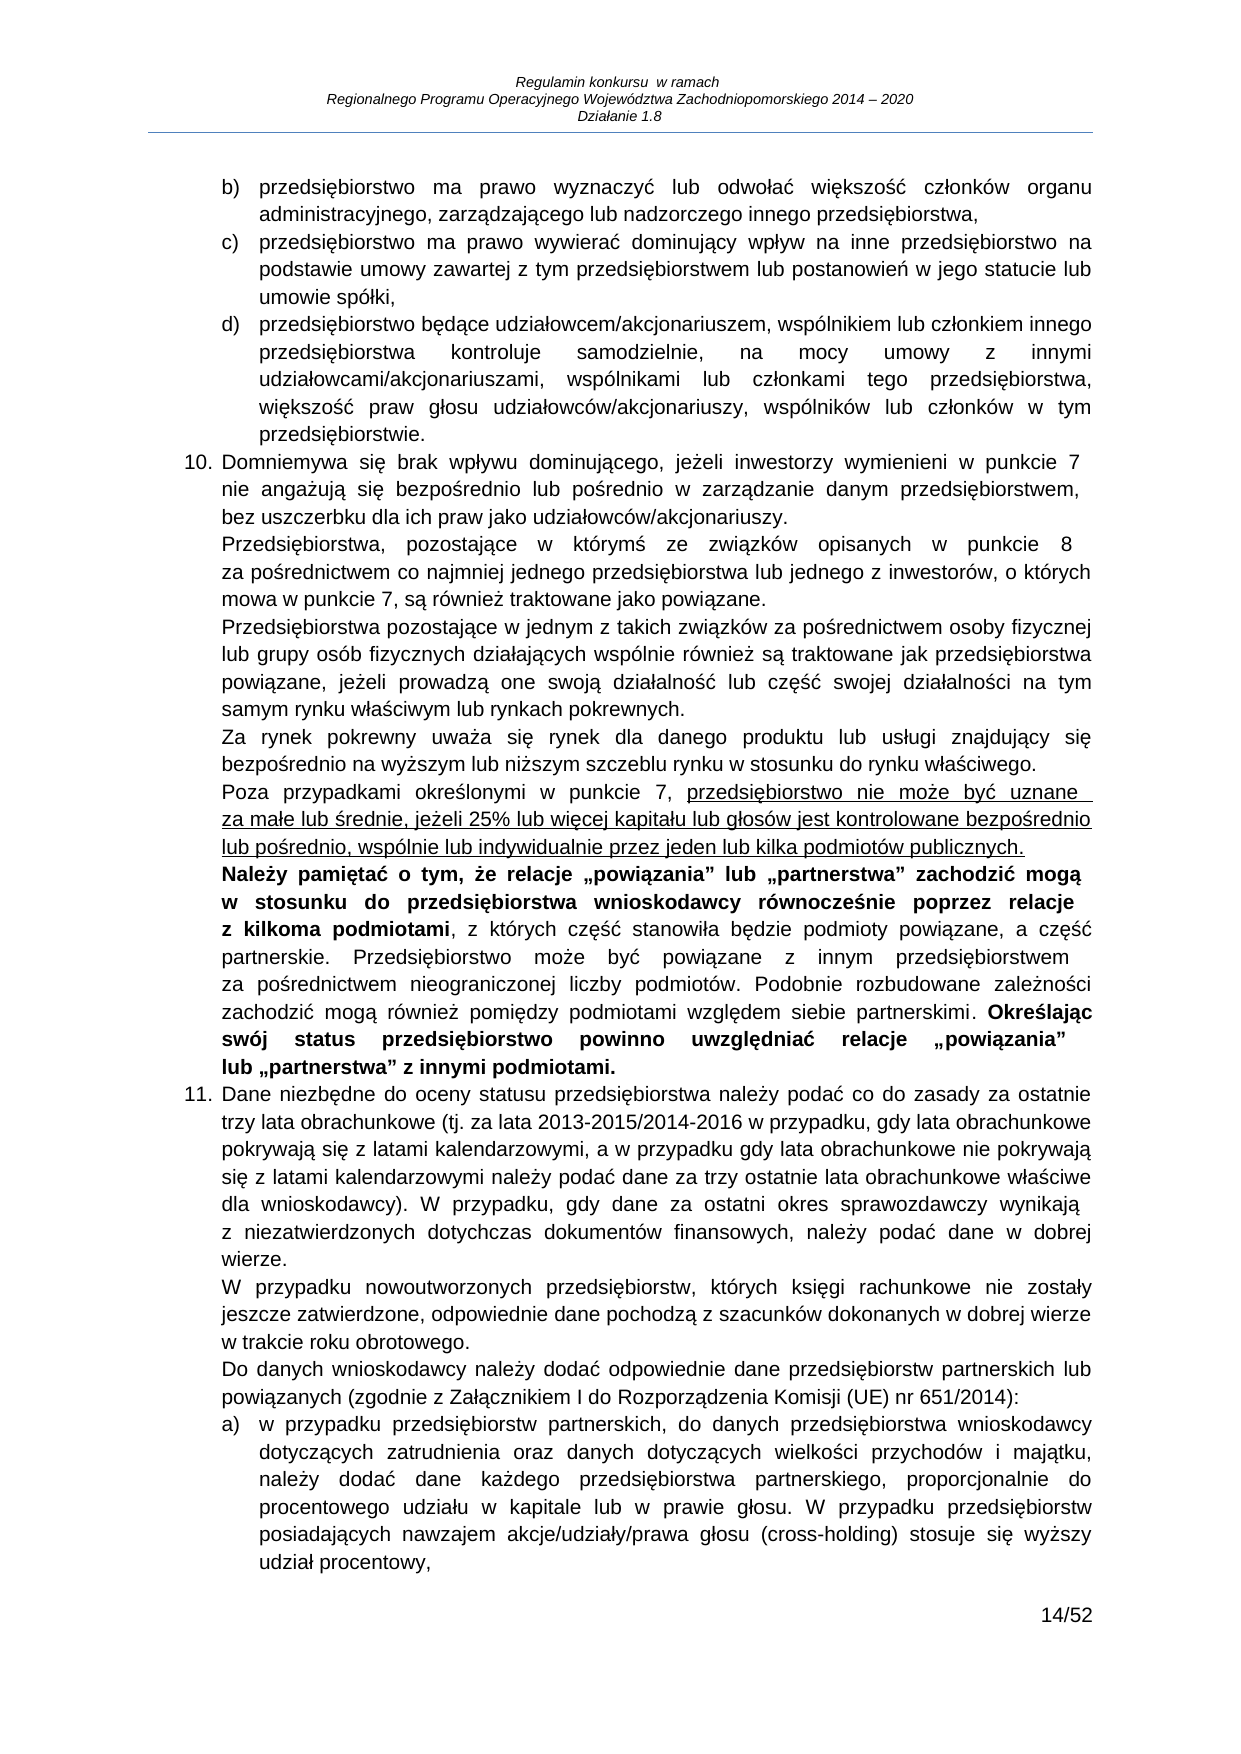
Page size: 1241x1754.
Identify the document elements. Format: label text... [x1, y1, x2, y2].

subtitle Dane niezbędne do oceny statusu przedsiębiorstwa należy podać co do zasady za ostatnie trzy lata obrachunkowe (tj. za lata 2013-2015/2014-2016 w przypadku, gdy lata obrachunkowe pokrywają się z latami kalendarzowymi, a w przypadku gdy lata obrachunkowe nie pokrywają się z latami kalendarzowymi należy podać dane za trzy ostatnie lata obrachunkowe właściwe dla wnioskodawcy). W przypadku, gdy dane za ostatni okres sprawozdawczy wynikają z niezatwierdzonych dotychczas dokumentów finansowych, należy podać dane w dobrej wierze. [184, 1082, 1093, 1271]
subtitle w przypadku przedsiębiorstw partnerskich, do danych przedsiębiorstwa wnioskodawcy dotyczących zatrudnienia oraz danych dotyczących wielkości przychodów i majątku, należy dodać dane każdego przedsiębiorstwa partnerskiego, proporcjonalnie do procentowego udziału w kapitale lub w prawie głosu. W przypadku przedsiębiorstw posiadających nawzajem akcje/udziały/prawa głosu (cross-holding) stosuje się wyższy udział procentowy, [221, 1412, 1093, 1573]
subtitle Domniemywa się brak wpływu dominującego, jeżeli inwestorzy wymienieni w punkcie 7 nie angażują się bezpośrednio lub pośrednio w zarządzanie danym przedsiębiorstwem, bez uszczerbku dla ich praw jako udziałowców/akcjonariuszy. [184, 449, 1093, 528]
text Poza przypadkami określonymi w punkcie 7, przedsiębiorstwo nie może być uznane za małe lub średnie, jeżeli 25% lub więcej kapitału lub głosów jest kontrolowane bezpośrednio lub pośrednio, wspólnie lub indywidualnie przez jeden lub kilka podmiotów publicznych. [221, 779, 1093, 858]
text Przedsiębiorstwa pozostające w jednym z takich związków za pośrednictwem osoby fizycznej lub grupy osób fizycznych działających wspólnie również są traktowane jak przedsiębiorstwa powiązane, jeżeli prowadzą one swoją działalność lub część swojej działalności na tym samym rynku właściwym lub rynkach pokrewnych. [221, 614, 1093, 721]
text Za rynek pokrewny uważa się rynek dla danego produktu lub usługi znajdujący się bezpośrednio na wyższym lub niższym szczeblu rynku w stosunku do rynku właściwego. [221, 724, 1093, 776]
subtitle przedsiębiorstwo ma prawo wywierać dominujący wpływ na inne przedsiębiorstwo na podstawie umowy zawartej z tym przedsiębiorstwem lub postanowień w jego statucie lub umowie spółki, [221, 229, 1093, 308]
subtitle przedsiębiorstwo będące udziałowcem/akcjonariuszem, wspólnikiem lub członkiem innego przedsiębiorstwa kontroluje samodzielnie, na mocy umowy z innymi udziałowcami/akcjonariuszami, wspólnikami lub członkami tego przedsiębiorstwa, większość praw głosu udziałowców/akcjonariuszy, wspólników lub członków w tym przedsiębiorstwie. [221, 312, 1093, 446]
text Do danych wnioskodawcy należy dodać odpowiednie dane przedsiębiorstw partnerskich lub powiązanych (zgodnie z Załącznikiem I do Rozporządzenia Komisji (UE) nr 651/2014): [221, 1357, 1093, 1408]
text W przypadku nowoutworzonych przedsiębiorstw, których księgi rachunkowe nie zostały jeszcze zatwierdzone, odpowiednie dane pochodzą z szacunków dokonanych w dobrej wierze w trakcie roku obrotowego. [221, 1274, 1093, 1353]
subtitle przedsiębiorstwo ma prawo wyznaczyć lub odwołać większość członków organu administracyjnego, zarządzającego lub nadzorczego innego przedsiębiorstwa, [221, 174, 1093, 226]
text Przedsiębiorstwa, pozostające w którymś ze związków opisanych w punkcie 8 za pośrednictwem co najmniej jednego przedsiębiorstwa lub jednego z inwestorów, o których mowa w punkcie 7, są również traktowane jako powiązane. [221, 532, 1093, 611]
text Należy pamiętać o tym, że relacje „powiązania” lub „partnerstwa” zachodzić mogą w stosunku do przedsiębiorstwa wnioskodawcy równocześnie poprzez relacje z kilkoma podmiotami, z których część stanowiła będzie podmioty powiązane, a część partnerskie. Przedsiębiorstwo może być powiązane z innym przedsiębiorstwem za pośrednictwem nieograniczonej liczby podmiotów. Podobnie rozbudowane zależności zachodzić mogą również pomiędzy podmiotami względem siebie partnerskimi. Określając swój status przedsiębiorstwo powinno uwzględniać relacje „powiązania” lub „partnerstwa” z innymi podmiotami. [221, 862, 1093, 1078]
